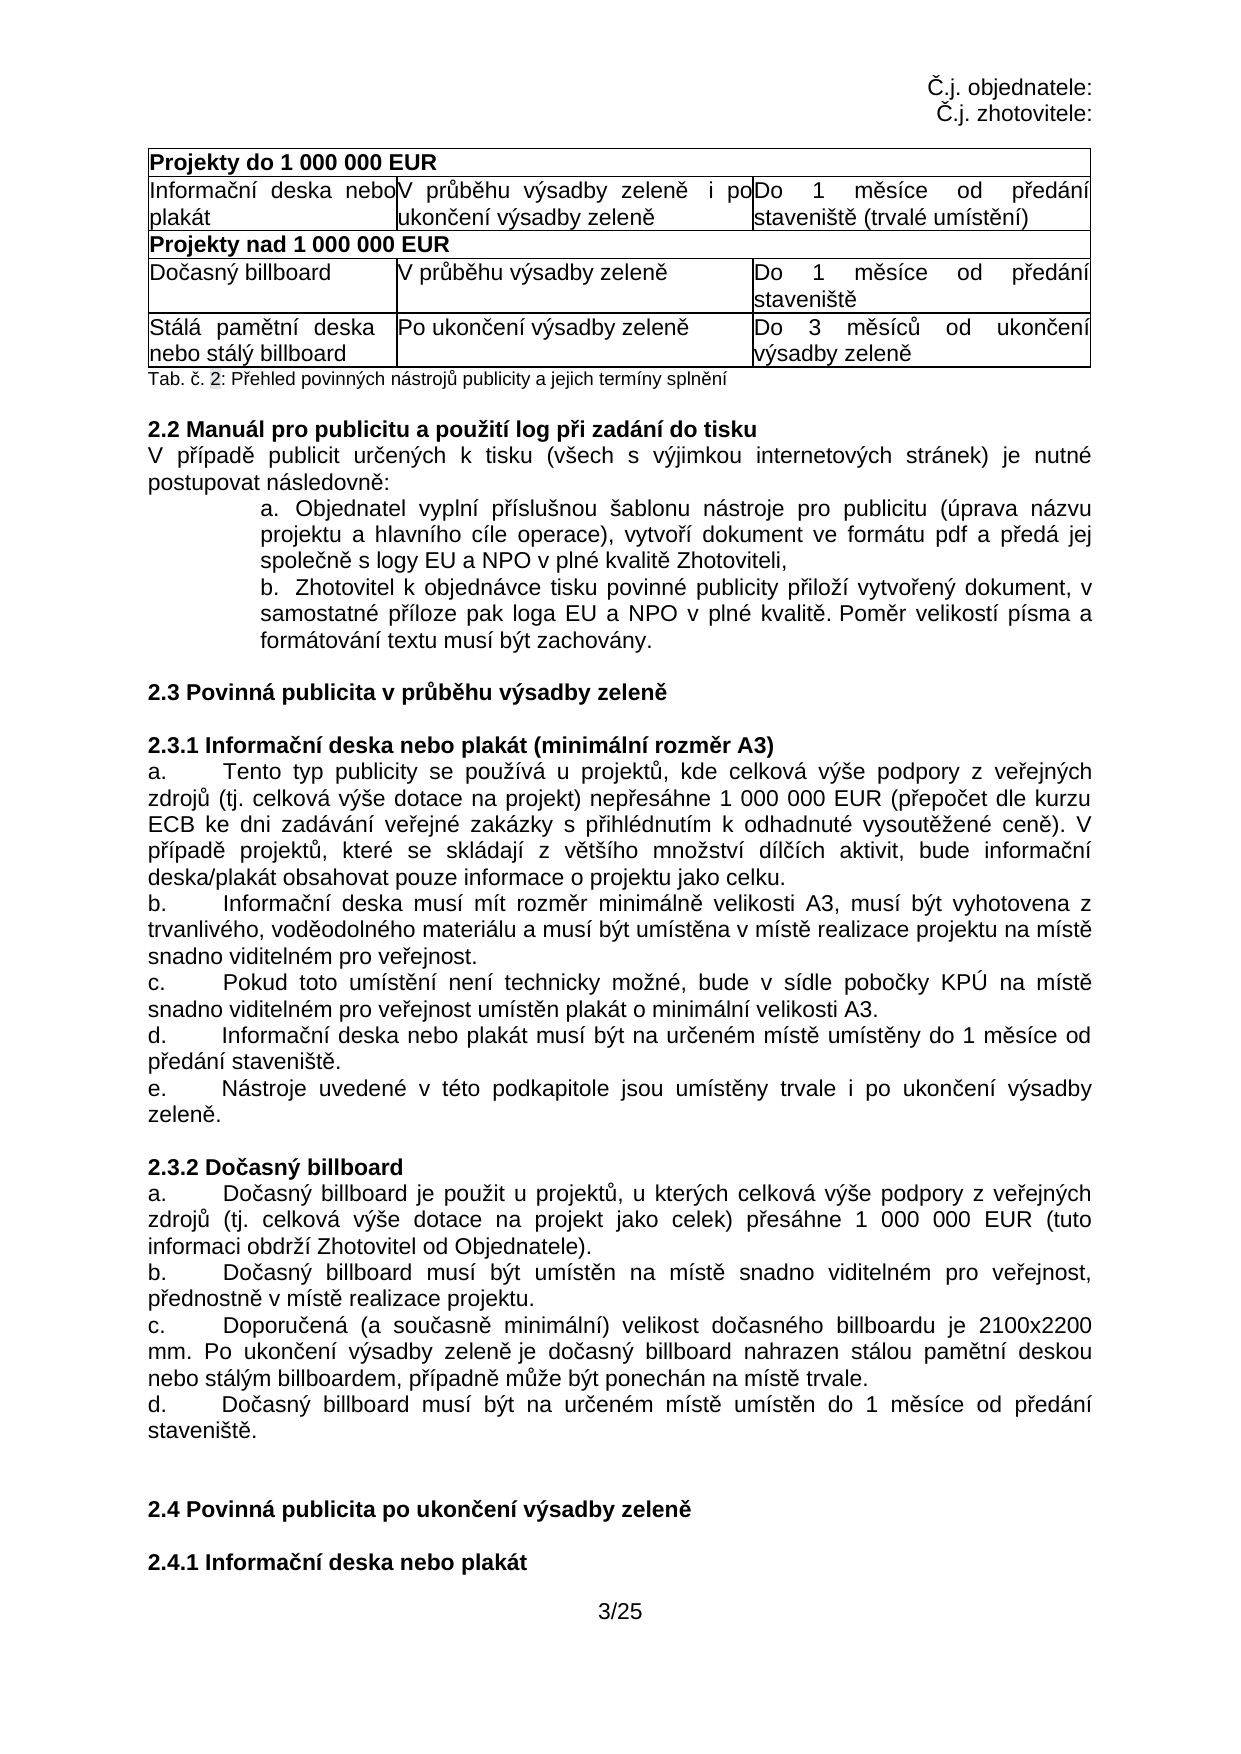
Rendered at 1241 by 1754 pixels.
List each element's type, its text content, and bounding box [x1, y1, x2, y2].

list Dočasný billboard je použit u projektů, u kterých celková výše podpory z veřejných zdrojů (tj. celková výše dotace na projekt jako celek) přesáhne 1 000 000 EUR (tuto informaci obdrží Zhotovitel od Objednatele). [148, 1180, 1093, 1259]
list Pokud toto umístění není technicky možné, bude v sídle pobočky KPÚ na místě snadno viditelném pro veřejnost umístěn plakát o minimální velikosti A3. [148, 969, 1093, 1022]
table_cell V průběhu výsadby zeleně i po ukončení výsadby zeleně [398, 177, 752, 230]
text V případě publicit určených k tisku (všech s výjimkou internetových stránek) je nutné postupovat následovně: [148, 442, 1093, 495]
text 2.4 Povinná publicita po ukončení výsadby zeleně [148, 1496, 1093, 1523]
text 2.2 Manuál pro publicitu a použití log při zadání do tisku [148, 416, 1093, 442]
table_cell Po ukončení výsadby zeleně [398, 314, 752, 366]
text Tab. č. 2: Přehled povinných nástrojů publicity a jejich termíny splnění [221, 368, 1093, 389]
table_cell V průběhu výsadby zeleně [398, 259, 752, 312]
text d. Dočasný billboard musí být na určeném místě umístěn do 1 měsíce od předání staveniště. [148, 1391, 1093, 1443]
table_cell Stálá pamětní deska nebo stálý billboard [149, 314, 396, 366]
table_cell Informační deska nebo plakát [149, 177, 396, 230]
table_cell Do 1 měsíce od předání staveniště [754, 259, 1090, 312]
list Dočasný billboard musí být umístěn na místě snadno viditelném pro veřejnost, přednostně v místě realizace projektu. [148, 1259, 1093, 1312]
table_cell Dočasný billboard [149, 259, 396, 312]
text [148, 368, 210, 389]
table_cell Do 1 měsíce od předání staveniště (trvalé umístění) [754, 177, 1090, 230]
text e. Nástroje uvedené v této podkapitole jsou umístěny trvale i po ukončení výsadby zeleně. [148, 1074, 1093, 1127]
text 2.3.2 Dočasný billboard [148, 1154, 1093, 1180]
list Zhotovitel k objednávce tisku povinné publicity přiloží vytvořený dokument, v samostatné příloze pak loga EU a NPO v plné kvalitě. Poměr velikostí písma a formátování textu musí být zachovány. [260, 574, 1093, 653]
list Tento typ publicity se používá u projektů, kde celková výše podpory z veřejných zdrojů (tj. celková výše dotace na projekt) nepřesáhne 1 000 000 EUR (přepočet dle kurzu ECB ke dni zadávání veřejné zakázky s přihlédnutím k odhadnuté vysoutěžené ceně). V případě projektů, které se skládají z většího množství dílčích aktivit, bude informační deska/plakát obsahovat pouze informace o projektu jako celku. [148, 758, 1093, 890]
list Objednatel vyplní příslušnou šablonu nástroje pro publicitu (úprava názvu projektu a hlavního cíle operace), vytvoří dokument ve formátu pdf a předá jej společně s logy EU a NPO v plné kvalitě Zhotoviteli, [260, 495, 1093, 574]
text 2.3.1 Informační deska nebo plakát (minimální rozměr A3) [148, 732, 1093, 758]
table_cell Do 3 měsíců od ukončení výsadby zeleně [754, 314, 1090, 366]
table_cell Projekty nad 1 000 000 EUR [149, 231, 1090, 258]
text 2.4.1 Informační deska nebo plakát [148, 1549, 1093, 1575]
list Informační deska musí mít rozměr minimálně velikosti A3, musí být vyhotovena z trvanlivého, voděodolného materiálu a musí být umístěna v místě realizace projektu na místě snadno viditelném pro veřejnost. [148, 890, 1093, 969]
list Doporučená (a současně minimální) velikost dočasného billboardu je 2100x2200 mm. Po ukončení výsadby zeleně je dočasný billboard nahrazen stálou pamětní deskou nebo stálým billboardem, případně může být ponechán na místě trvale. [148, 1312, 1093, 1391]
table_cell Projekty do 1 000 000 EUR [149, 149, 1090, 176]
text 2.3 Povinná publicita v průběhu výsadby zeleně [148, 679, 1093, 706]
text d. Informační deska nebo plakát musí být na určeném místě umístěny do 1 měsíce od předání staveniště. [148, 1022, 1093, 1074]
